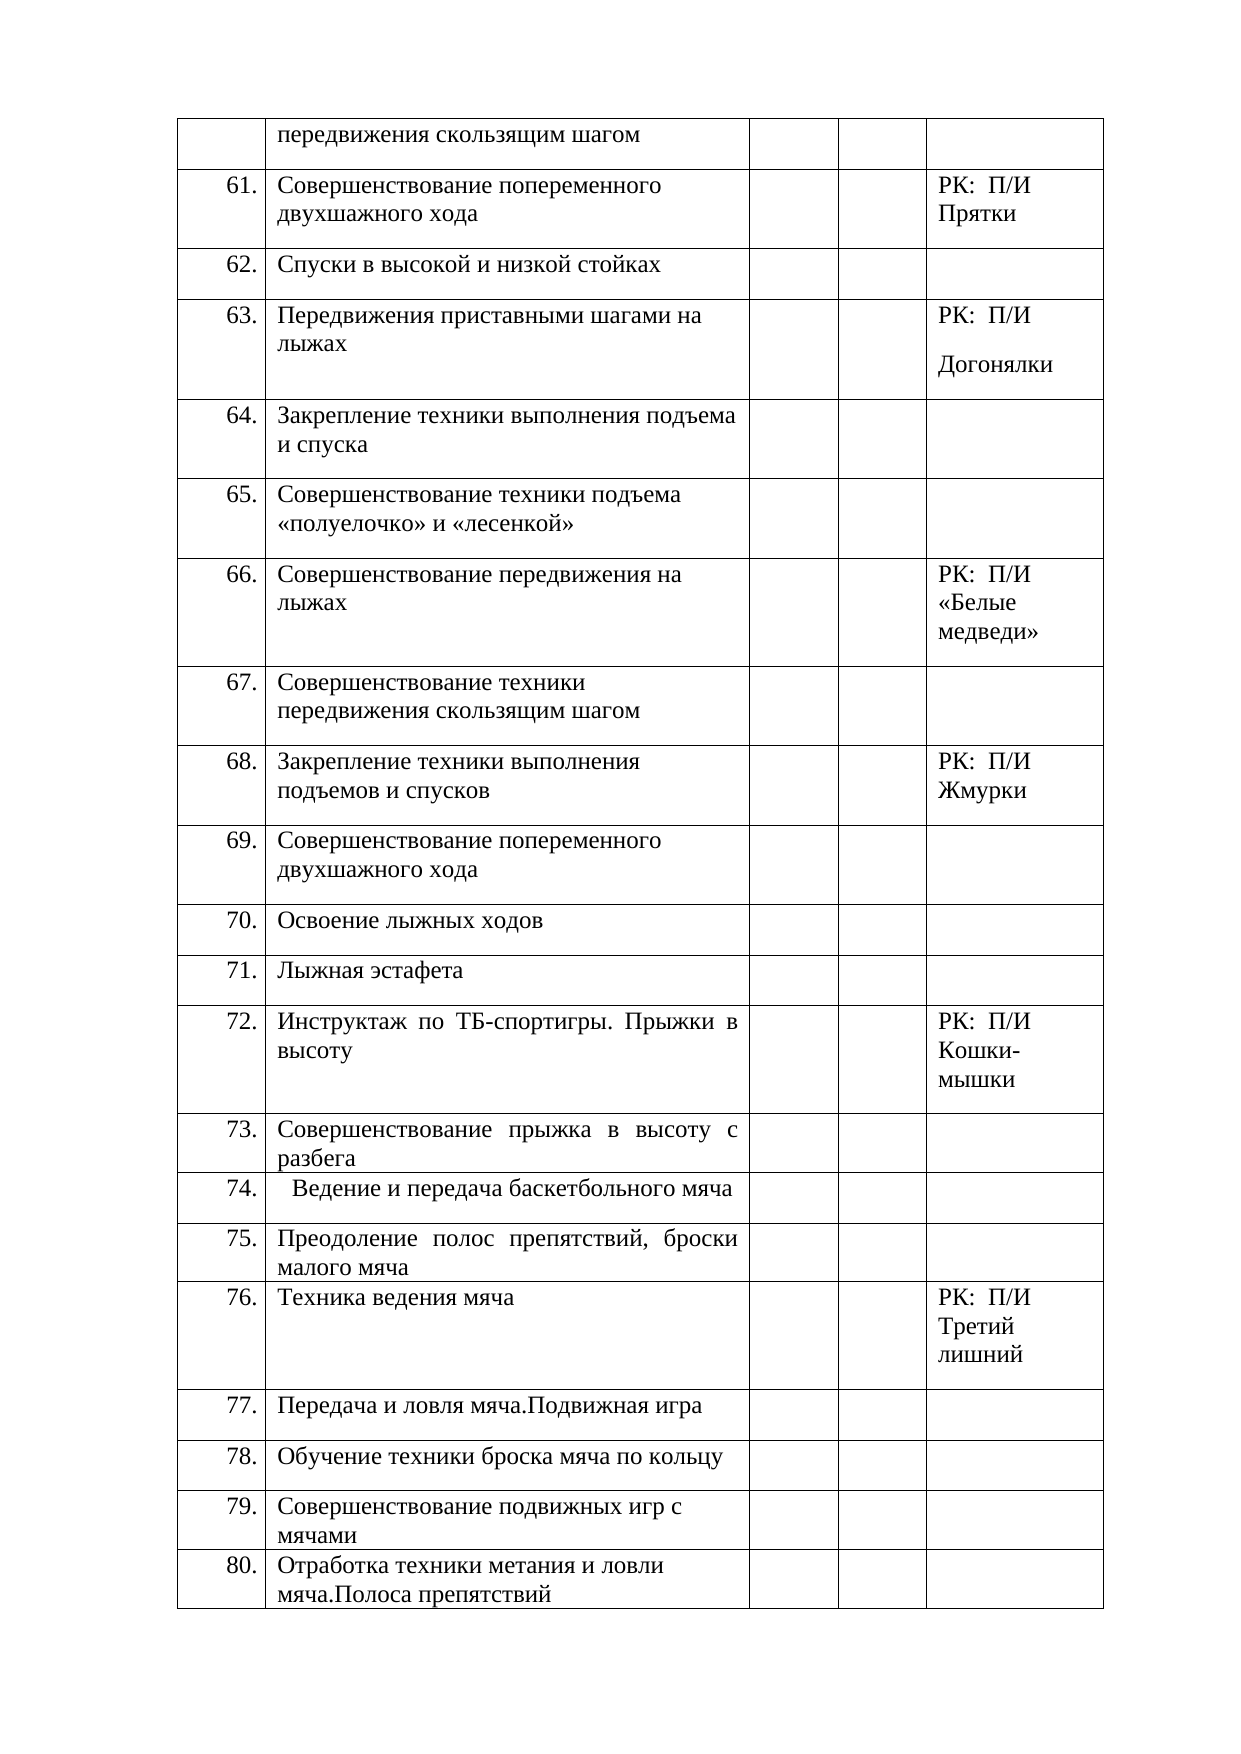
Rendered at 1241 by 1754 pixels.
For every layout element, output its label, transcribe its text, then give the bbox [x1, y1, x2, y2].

table_cell Лыжная эстафета [266, 956, 749, 1005]
table_cell [750, 300, 838, 399]
table_cell [927, 249, 1103, 299]
table_cell [178, 1491, 265, 1549]
table_cell [927, 1390, 1103, 1440]
table_cell [178, 956, 265, 1005]
table_cell [750, 667, 838, 745]
table_cell [750, 905, 838, 954]
table_cell Совершенствование попеременного двухшажного хода [266, 170, 749, 248]
table_cell [750, 479, 838, 558]
table_cell РК: П/И Жмурки [927, 746, 1103, 824]
table_cell [839, 1550, 926, 1607]
table_cell РК: П/И «Белые медведи» [927, 559, 1103, 666]
table_cell [927, 1114, 1103, 1172]
table_cell [839, 1390, 926, 1440]
table_cell [750, 1550, 838, 1607]
table_cell Совершенствование прыжка в высоту с разбега [266, 1114, 749, 1172]
table_cell [178, 1390, 265, 1440]
table_cell РК: П/И Третий лишний [927, 1282, 1103, 1389]
table_cell [750, 559, 838, 666]
table_cell РК: П/И Прятки [927, 170, 1103, 248]
table_cell [750, 1173, 838, 1222]
table_cell Спуски в высокой и низкой стойках [266, 249, 749, 299]
table_cell [927, 1441, 1103, 1490]
table_cell [839, 1491, 926, 1549]
table_cell [178, 1006, 265, 1113]
table_cell [927, 1173, 1103, 1222]
table_cell Освоение лыжных ходов [266, 905, 749, 954]
table_cell Отработка техники метания и ловли мяча.Полоса препятствий [266, 1550, 749, 1607]
table_cell [839, 667, 926, 745]
table_cell [178, 1173, 265, 1222]
table_cell [178, 170, 265, 248]
table_cell [750, 1224, 838, 1281]
table_cell [839, 1006, 926, 1113]
table_cell [927, 1550, 1103, 1607]
table_cell [750, 1114, 838, 1172]
table_cell [839, 1224, 926, 1281]
table_cell [750, 170, 838, 248]
table_cell [927, 956, 1103, 1005]
table_cell [927, 667, 1103, 745]
table_cell [178, 119, 265, 169]
table_cell [178, 1224, 265, 1281]
table_cell Совершенствование подвижных игр с мячами [266, 1491, 749, 1549]
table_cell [266, 119, 749, 169]
table_cell [839, 746, 926, 824]
table_cell [750, 826, 838, 904]
table_cell [178, 746, 265, 824]
table_cell [927, 119, 1103, 169]
table_cell [750, 1006, 838, 1113]
table_cell [750, 1441, 838, 1490]
table_cell [839, 170, 926, 248]
table_cell [178, 1441, 265, 1490]
table_cell Передача и ловля мяча.Подвижная игра [266, 1390, 749, 1440]
table_cell [839, 1441, 926, 1490]
table_cell [927, 826, 1103, 904]
table_cell Техника ведения мяча [266, 1282, 749, 1389]
table_cell РК: П/И Догонялки [927, 300, 1103, 399]
table_cell Инструктаж по ТБ-спортигры. Прыжки в высоту [266, 1006, 749, 1113]
table_cell [839, 1173, 926, 1222]
table_cell [750, 1491, 838, 1549]
table_cell [839, 300, 926, 399]
table_cell [178, 300, 265, 399]
table_cell [839, 119, 926, 169]
table_cell Совершенствование попеременного двухшажного хода [266, 826, 749, 904]
table_cell [839, 559, 926, 666]
table_cell РК: П/И Кошки-мышки [927, 1006, 1103, 1113]
table_cell [750, 249, 838, 299]
table_cell Совершенствование техники передвижения скользящим шагом [266, 667, 749, 745]
table_cell [178, 826, 265, 904]
table_cell [750, 746, 838, 824]
table_cell [178, 1282, 265, 1389]
table_cell [178, 479, 265, 558]
table_cell Закрепление техники выполнения подъемов и спусков [266, 746, 749, 824]
table_cell [839, 479, 926, 558]
table_cell [178, 667, 265, 745]
table_cell [839, 956, 926, 1005]
table_cell [839, 249, 926, 299]
table_cell [839, 1114, 926, 1172]
table_cell [178, 905, 265, 954]
table_cell [178, 1114, 265, 1172]
table_cell [927, 400, 1103, 478]
table_cell [927, 905, 1103, 954]
table_cell [178, 559, 265, 666]
table_cell Преодоление полос препятствий, броски малого мяча [266, 1224, 749, 1281]
table_cell [839, 1282, 926, 1389]
table_cell Совершенствование передвижения на лыжах [266, 559, 749, 666]
table_cell [750, 1282, 838, 1389]
table_cell [750, 400, 838, 478]
table_cell Совершенствование техники подъема «полуелочко» и «лесенкой» [266, 479, 749, 558]
table_cell Закрепление техники выполнения подъема и спуска [266, 400, 749, 478]
table_cell [839, 826, 926, 904]
table_cell [178, 1550, 265, 1607]
table_cell [927, 1224, 1103, 1281]
table_cell [839, 400, 926, 478]
table_cell [178, 400, 265, 478]
table_cell [927, 479, 1103, 558]
table_cell Ведение и передача баскетбольного мяча [266, 1173, 749, 1222]
table_cell Передвижения приставными шагами на лыжах [266, 300, 749, 399]
table_cell [750, 119, 838, 169]
table_cell [750, 1390, 838, 1440]
table_cell Обучение техники броска мяча по кольцу [266, 1441, 749, 1490]
table_cell [927, 1491, 1103, 1549]
table_cell [750, 956, 838, 1005]
table_cell [839, 905, 926, 954]
table_cell [178, 249, 265, 299]
